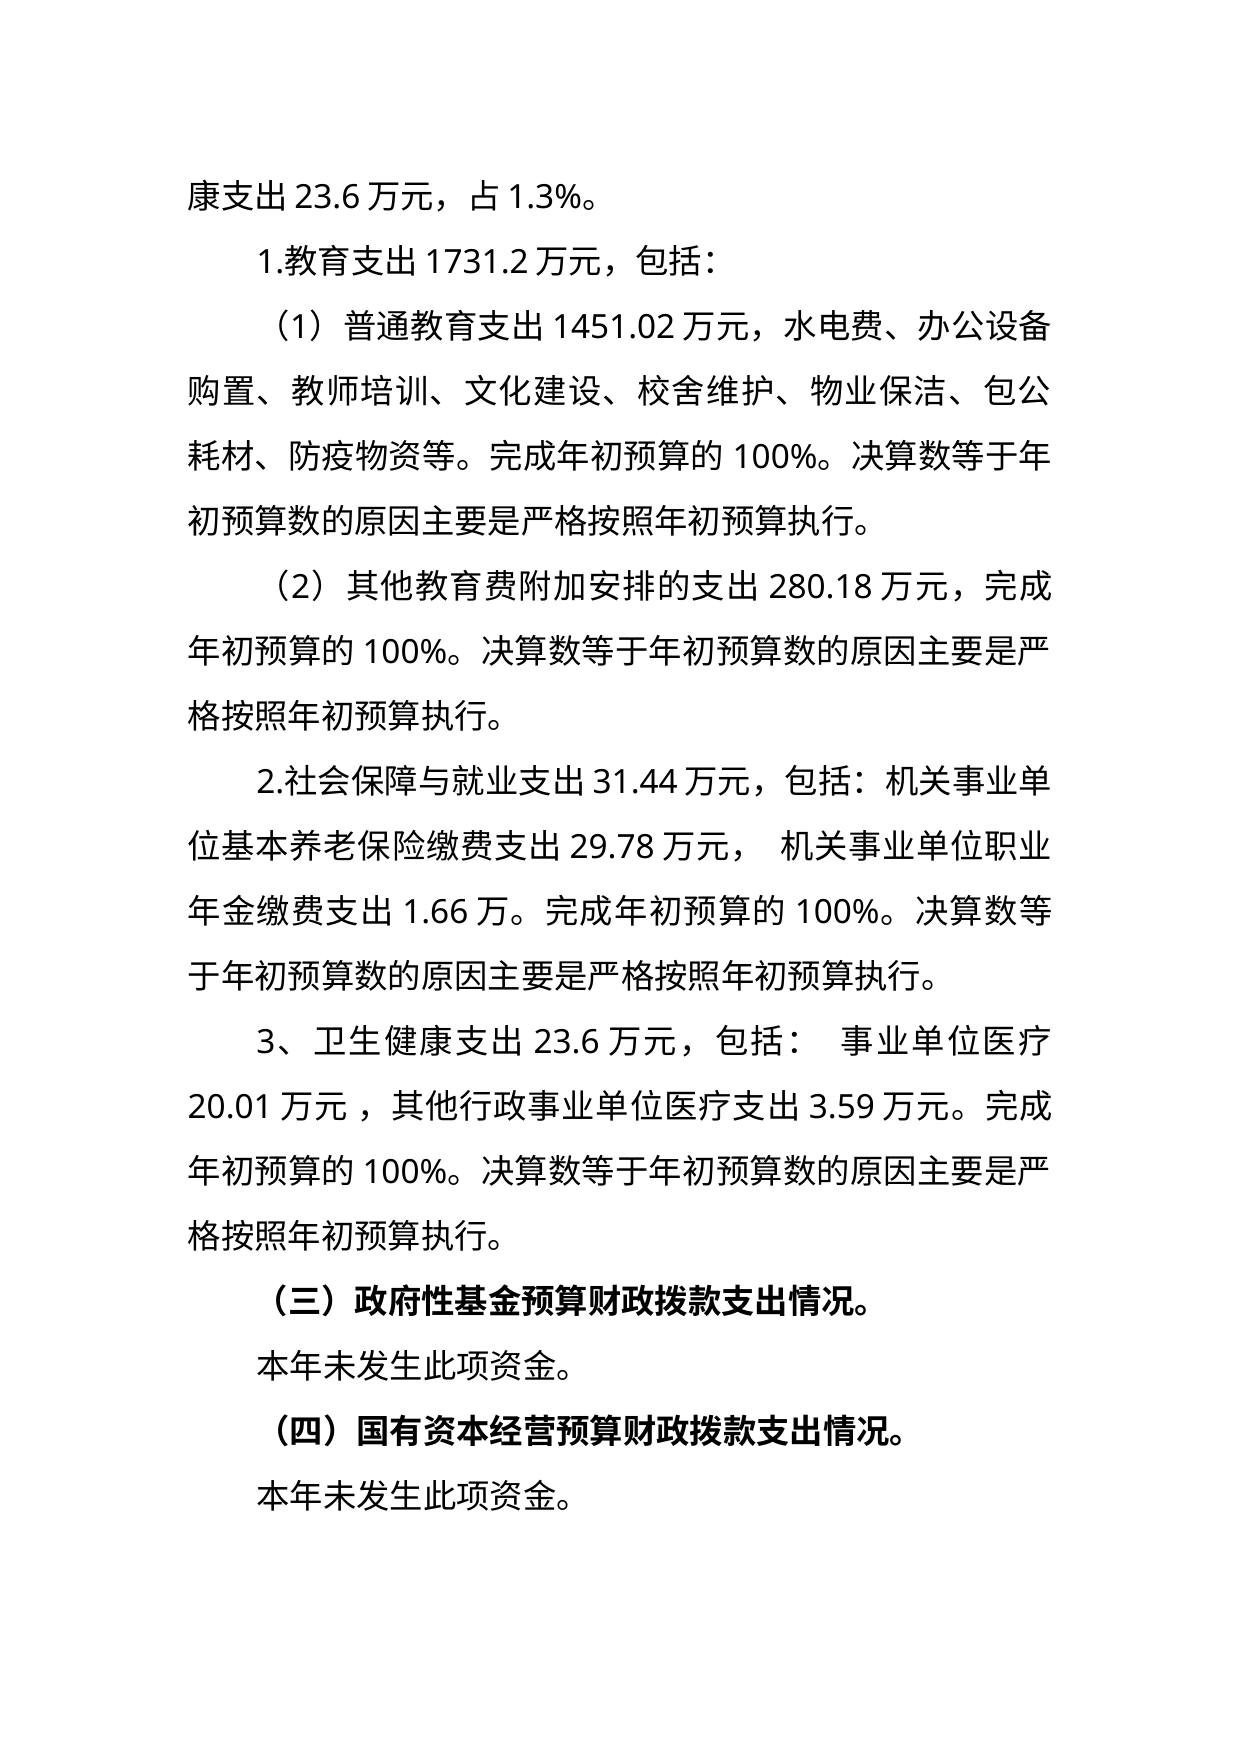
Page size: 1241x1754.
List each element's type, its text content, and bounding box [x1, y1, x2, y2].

list 国有资本经营预算财政拨款支出情况。 [187, 1397, 1053, 1462]
text （1）普通教育支出1451.02万元，水电费、办公设备购置、教师培训、文化建设、校舍维护、物业保洁、包公耗材、防疫物资等。完成年初预算的100%。决算数等于年初预算数的原因主要是严格按照年初预算执行。 [187, 292, 1053, 552]
text （2）其他教育费附加安排的支出280.18万元，完成年初预算的100%。决算数等于年初预算数的原因主要是严格按照年初预算执行。 [187, 552, 1053, 747]
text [187, 162, 1053, 227]
text 本年未发生此项资金。 [187, 1332, 1053, 1397]
text 2.社会保障与就业支出31.44万元，包括：机关事业单位基本养老保险缴费支出29.78万元， 机关事业单位职业年金缴费支出1.66万。完成年初预算的100%。决算数等于年初预算数的原因主要是严格按照年初预算执行。 [187, 747, 1053, 1007]
text （三）政府性基金预算财政拨款支出情况。 [187, 1267, 1053, 1332]
text 1.教育支出1731.2万元，包括： [187, 227, 1053, 292]
text 3、卫生健康支出23.6万元，包括： 事业单位医疗20.01万元 ，其他行政事业单位医疗支出3.59万元。完成年初预算的100%。决算数等于年初预算数的原因主要是严格按照年初预算执行。 [187, 1007, 1053, 1267]
text 本年未发生此项资金。 [187, 1462, 1053, 1527]
